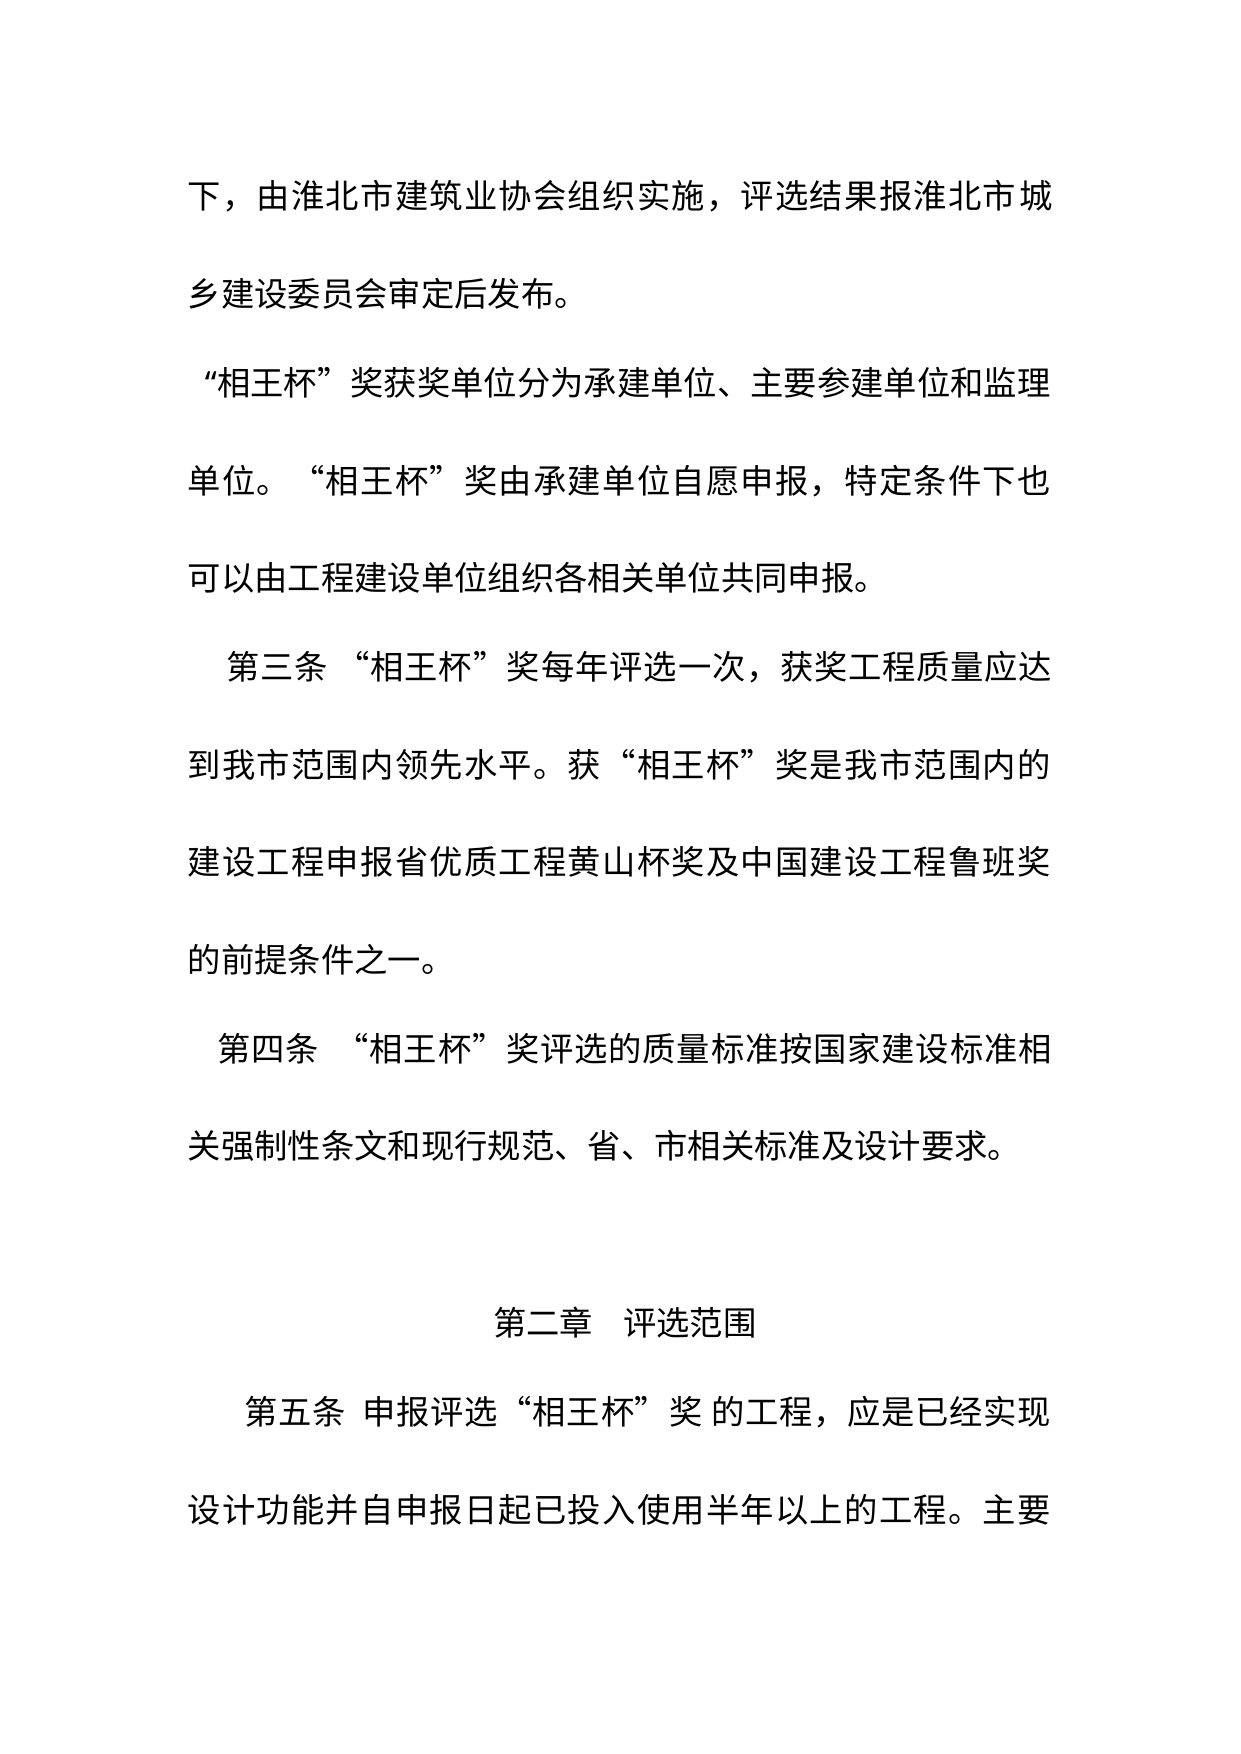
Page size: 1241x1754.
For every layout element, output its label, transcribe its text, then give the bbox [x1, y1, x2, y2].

text 第四条 “相王杯”奖评选的质量标准按国家建设标准相关强制性条文和现行规范、省、市相关标准及设计要求。 [187, 1014, 1053, 1177]
text 第三条 “相王杯”奖每年评选一次，获奖工程质量应达到我市范围内领先水平。获“相王杯”奖是我市范围内的建设工程申报省优质工程黄山杯奖及中国建设工程鲁班奖的前提条件之一。 [187, 633, 1053, 990]
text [187, 162, 1053, 324]
text “相王杯”奖获奖单位分为承建单位、主要参建单位和监理单位。“相王杯”奖由承建单位自愿申报，特定条件下也可以由工程建设单位组织各相关单位共同申报。 [187, 348, 1053, 608]
text 第二章 评选范围 [187, 1288, 1053, 1353]
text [187, 1378, 1053, 1540]
